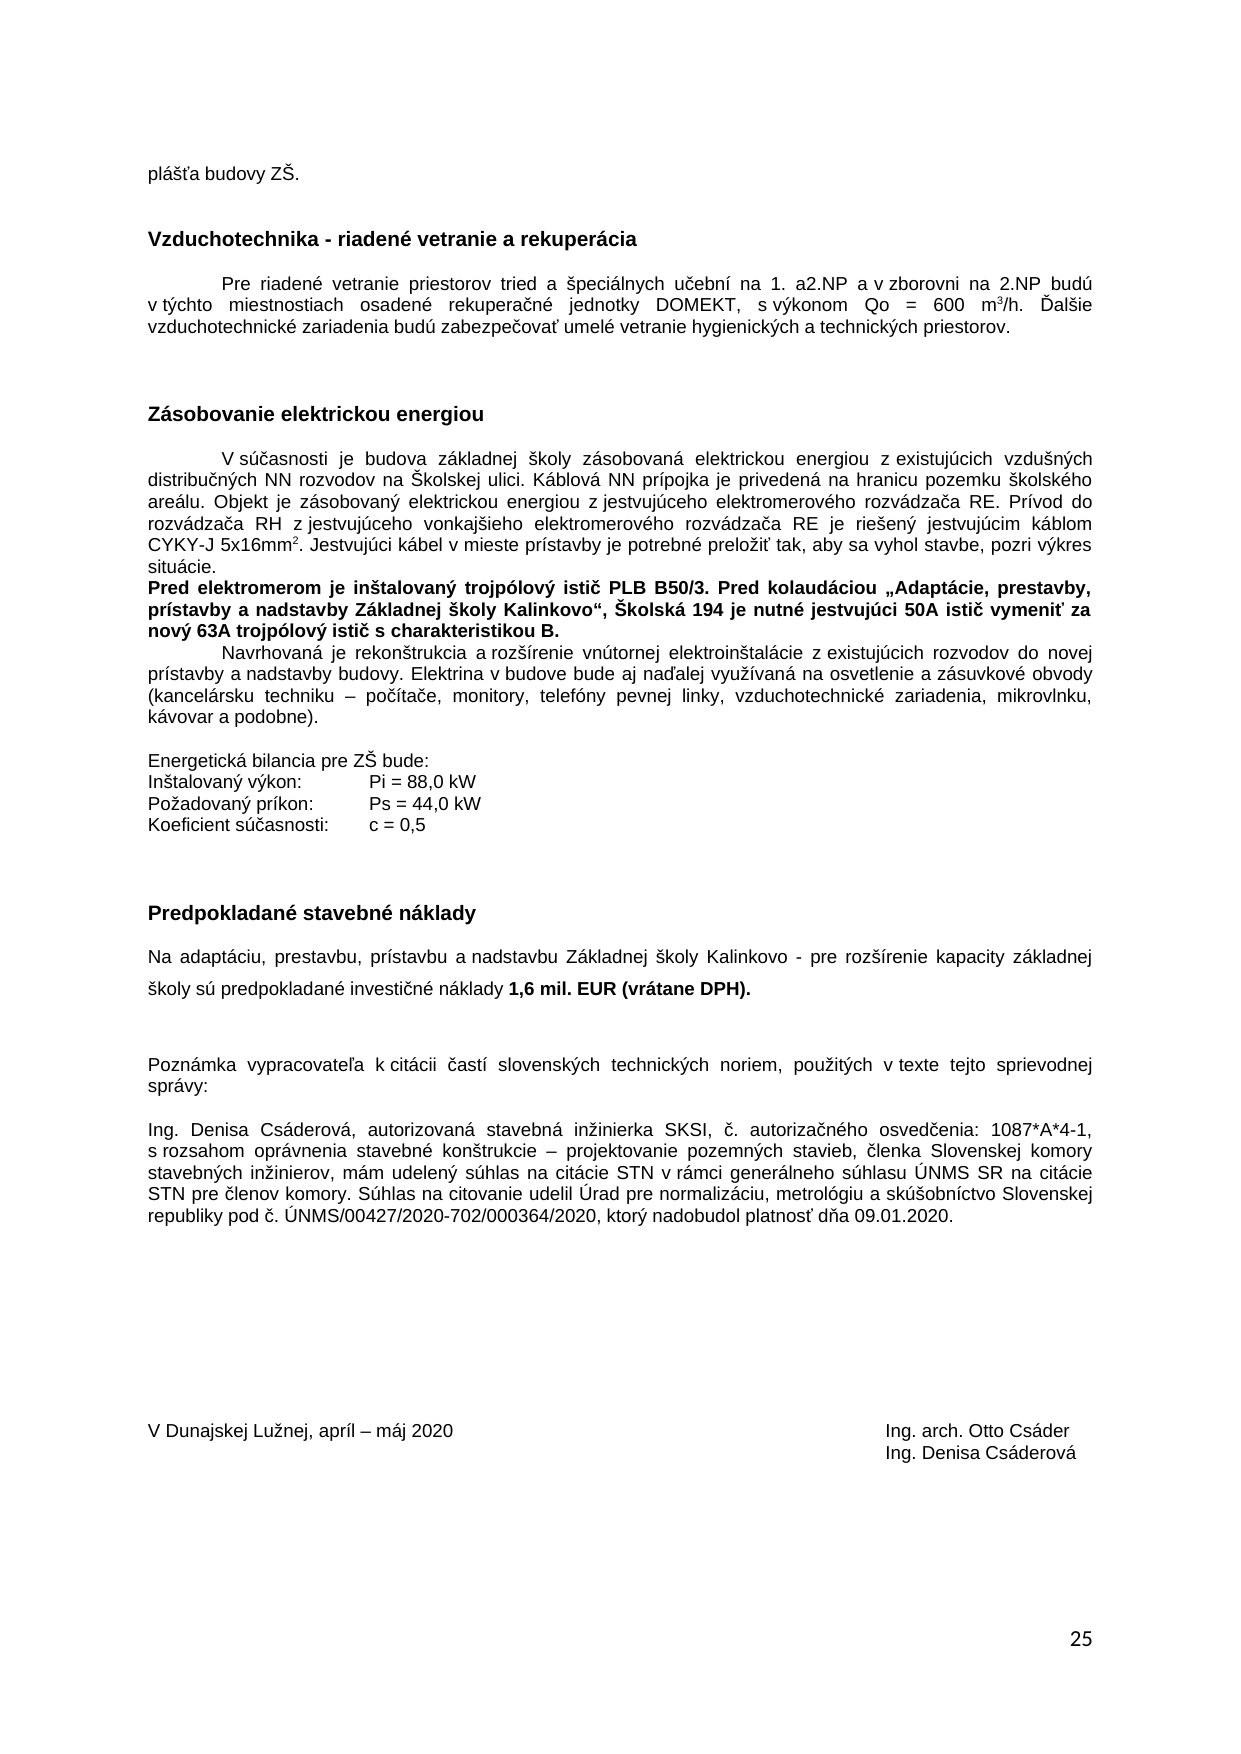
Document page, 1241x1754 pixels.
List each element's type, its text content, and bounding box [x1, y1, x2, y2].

text Ing. Denisa Csáderová [148, 1442, 1093, 1463]
text Poznámka vypracovateľa k citácii častí slovenských technických noriem, použitých v texte tejto sprievodnej správy: [148, 1054, 1093, 1097]
text Požadovaný príkon: Ps = 44,0 kW [148, 793, 1093, 814]
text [148, 162, 1093, 184]
text Energetická bilancia pre ZŠ bude: [148, 749, 1093, 771]
text Ing. Denisa Csáderová, autorizovaná stavebná inžinierka SKSI, č. autorizačného osvedčenia: 1087*A*4-1, s rozsahom oprávnenia stavebné konštrukcie – projektovanie pozemných stavieb, členka Slovenskej komory stavebných inžinierov, mám udelený súhlas na citácie STN v rámci generálneho súhlasu ÚNMS SR na citácie STN pre členov komory. Súhlas na citovanie udelil Úrad pre normalizáciu, metrológiu a skúšobníctvo Slovenskej republiky pod č. ÚNMS/00427/2020-702/000364/2020, ktorý nadobudol platnosť dňa 09.01.2020. [148, 1118, 1093, 1226]
text Navrhovaná je rekonštrukcia a rozšírenie vnútornej elektroinštalácie z existujúcich rozvodov do novej prístavby a nadstavby budovy. Elektrina v budove bude aj naďalej využívaná na osvetlenie a zásuvkové obvody (kancelársku techniku – počítače, monitory, telefóny pevnej linky, vzduchotechnické zariadenia, mikrovlnku, kávovar a podobne). [148, 642, 1093, 728]
text Na adaptáciu, prestavbu, prístavbu a nadstavbu Základnej školy Kalinkovo - pre rozšírenie kapacity základnej školy sú predpokladané investičné náklady 1,6 mil. EUR (vrátane DPH). [148, 946, 1093, 1000]
text V súčasnosti je budova základnej školy zásobovaná elektrickou energiou z existujúcich vzdušných distribučných NN rozvodov na Školskej ulici. Káblová NN prípojka je privedená na hranicu pozemku školského areálu. Objekt je zásobovaný elektrickou energiou z jestvujúceho elektromerového rozvádzača RE. Prívod do rozvádzača RH z jestvujúceho vonkajšieho elektromerového rozvádzača RE je riešený jestvujúcim káblom CYKY-J 5x16mm2. Jestvujúci kábel v mieste prístavby je potrebné preložiť tak, aby sa vyhol stavbe, pozri výkres situácie. [148, 448, 1093, 577]
text Vzduchotechnika - riadené vetranie a rekuperácia [148, 227, 1093, 251]
text Koeficient súčasnosti: c = 0,5 [148, 814, 1093, 836]
text V Dunajskej Lužnej, apríl – máj 2020 Ing. arch. Otto Csáder [148, 1420, 1093, 1442]
text Pred elektromerom je inštalovaný trojpólový istič PLB B50/3. Pred kolaudáciou „Adaptácie, prestavby, prístavby a nadstavby Základnej školy Kalinkovo“, Školská 194 je nutné jestvujúci 50A istič vymeniť za nový 63A trojpólový istič s charakteristikou B. [148, 577, 1093, 642]
text Inštalovaný výkon: Pi = 88,0 kW [148, 771, 1093, 793]
text Predpokladané stavebné náklady [148, 900, 1093, 924]
text Pre riadené vetranie priestorov tried a špeciálnych učební na 1. a2.NP a v zborovni na 2.NP budú v týchto miestnostiach osadené rekuperačné jednotky DOMEKT, s výkonom Qo = 600 m3/h. Ďalšie vzduchotechnické zariadenia budú zabezpečovať umelé vetranie hygienických a technických priestorov. [148, 273, 1093, 337]
text Zásobovanie elektrickou energiou [148, 402, 1093, 426]
